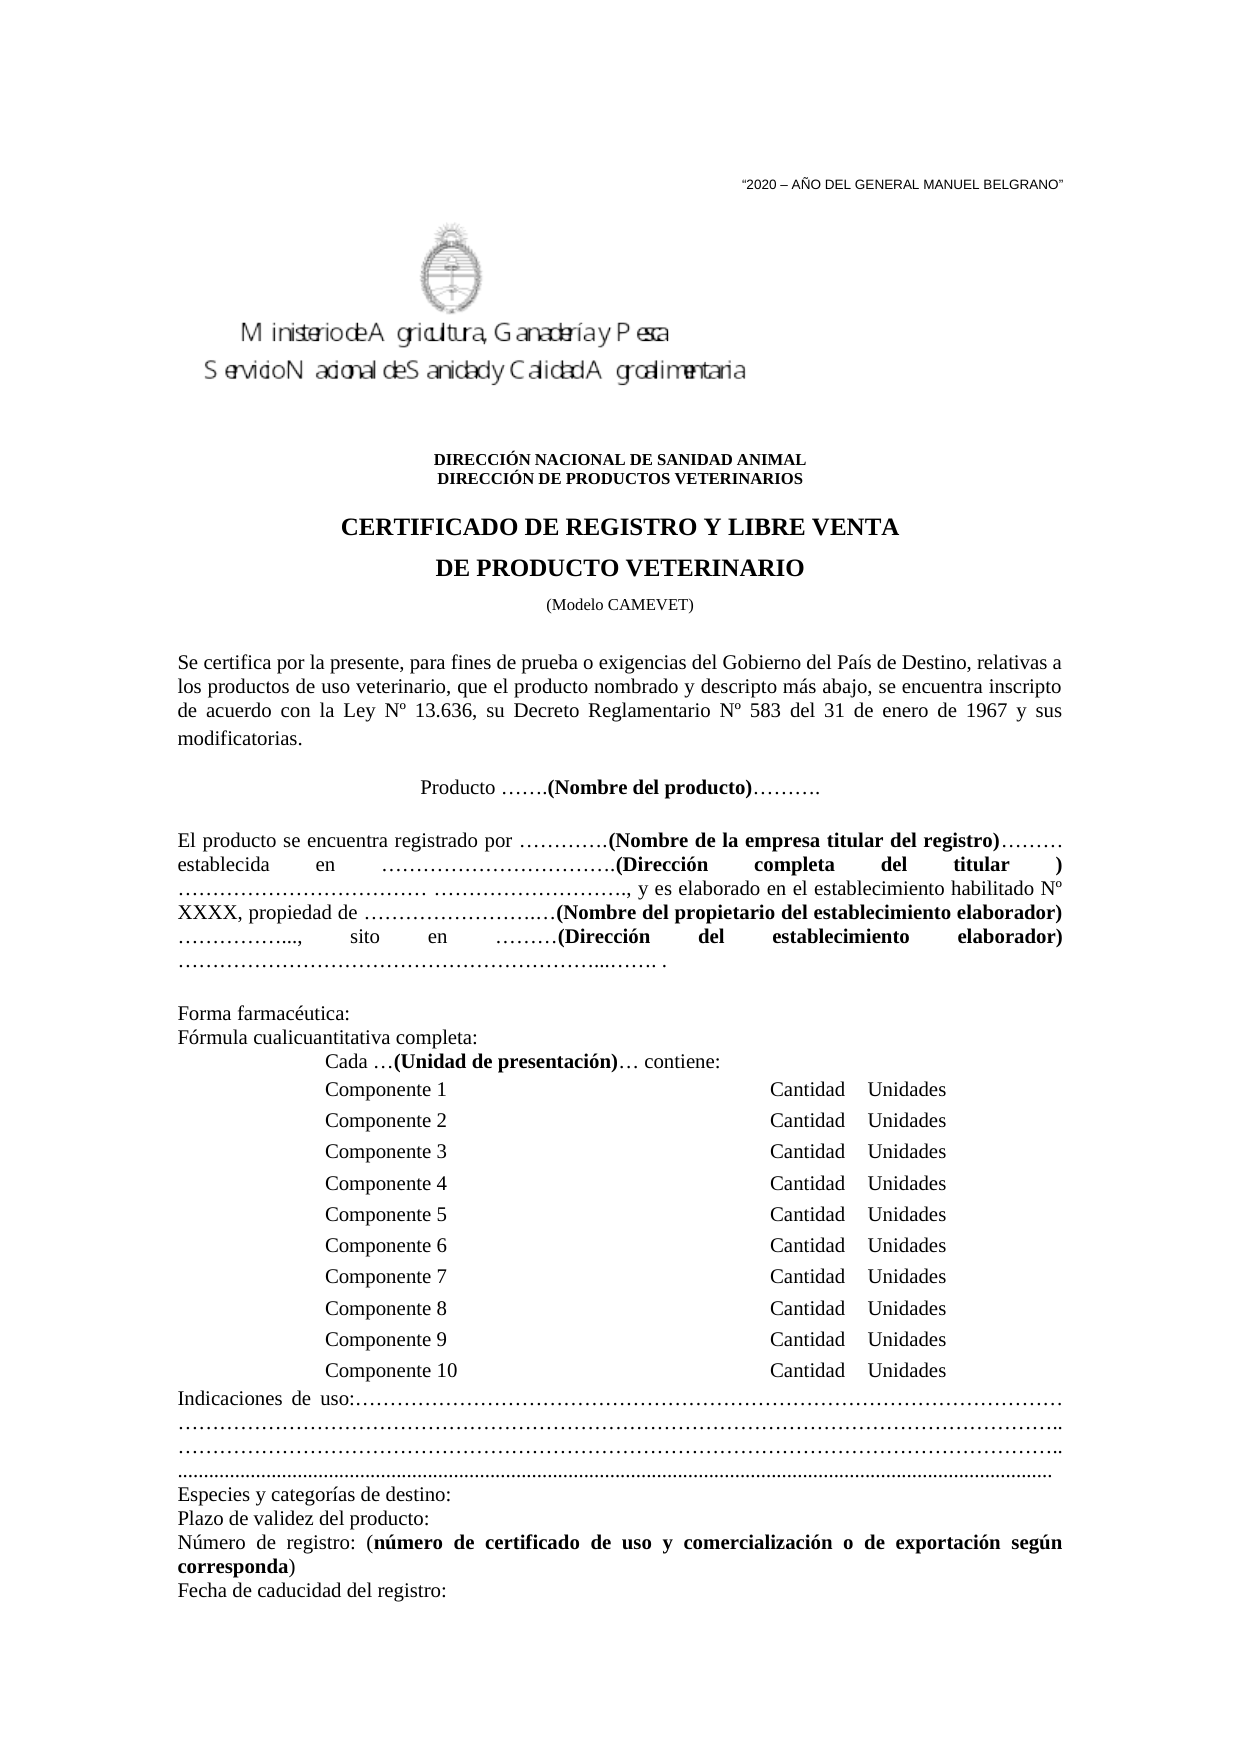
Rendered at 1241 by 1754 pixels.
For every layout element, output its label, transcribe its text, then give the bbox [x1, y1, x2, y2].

table_cell Cantidad [709, 1324, 856, 1355]
text CERTIFICADO DE REGISTRO Y LIBRE VENTA [177, 512, 1063, 541]
table_cell Cantidad [709, 1355, 856, 1386]
text (Modelo CAMEVET) [177, 594, 1063, 614]
table_cell Componente 5 [314, 1199, 709, 1230]
text DIRECCIÓN DE PRODUCTOS VETERINARIOS [177, 469, 1063, 488]
table_cell Unidades [856, 1324, 974, 1355]
table_cell Unidades [856, 1136, 974, 1167]
text Fecha de caducidad del registro: [177, 1578, 1063, 1602]
table_cell Unidades [856, 1261, 974, 1292]
table_cell Unidades [856, 1167, 974, 1198]
table_cell Cantidad [709, 1199, 856, 1230]
text Forma farmacéutica: [177, 1001, 1063, 1025]
text DIRECCIÓN NACIONAL DE SANIDAD ANIMAL [177, 450, 1063, 469]
table_cell Cantidad [709, 1167, 856, 1198]
table_cell Unidades [856, 1230, 974, 1261]
table_cell Unidades [856, 1199, 974, 1230]
text DE PRODUCTO VETERINARIO [177, 553, 1063, 582]
table_cell Componente 6 [314, 1230, 709, 1261]
table_cell Unidades [856, 1355, 974, 1386]
text Se certifica por la presente, para fines de prueba o exigencias del Gobierno del País de Destino, relativas a los productos de uso veterinario, que el producto nombrado y descripto más abajo, se encuentra inscripto de acuerdo con la Ley Nº 13.636, su Decreto Reglamentario Nº 583 del 31 de enero de 1967 y sus modificatorias. [177, 650, 1063, 751]
text ……………………………………………………………………………………………………………….......................................................................................................................................................................... [177, 1434, 1063, 1482]
text Plazo de validez del producto: [177, 1506, 1063, 1530]
table_cell Cantidad [709, 1105, 856, 1136]
table_cell Cantidad [709, 1292, 856, 1323]
table_cell Componente 10 [314, 1355, 709, 1386]
table_cell Unidades [856, 1105, 974, 1136]
text Fórmula cualicuantitativa completa: [177, 1025, 1063, 1049]
table_cell Cantidad [709, 1230, 856, 1261]
table_cell Componente 7 [314, 1261, 709, 1292]
table_cell Componente 4 [314, 1167, 709, 1198]
text El producto se encuentra registrado por ………….(Nombre de la empresa titular del registro)……… establecida en …………………………….(Dirección completa del titular )……………………………… ………………………., y es elaborado en el establecimiento habilitado Nº XXXX, propiedad de …………………….…(Nombre del propietario del establecimiento elaborador)……………..., sito en ………(Dirección del establecimiento elaborador)……………………………………………………...……. . [177, 828, 1063, 972]
table_header Cantidad [709, 1074, 856, 1105]
table_cell Componente 2 [314, 1105, 709, 1136]
table_header Unidades [856, 1074, 974, 1105]
table_cell Componente 3 [314, 1136, 709, 1167]
table_cell Cantidad [709, 1261, 856, 1292]
table_cell Cantidad [709, 1136, 856, 1167]
text Especies y categorías de destino: [177, 1482, 1063, 1506]
text Número de registro: (número de certificado de uso y comercialización o de exportación según corresponda) [177, 1530, 1063, 1578]
text “2020 – AÑO DEL GENERAL MANUEL BELGRANO” [2, 176, 1063, 192]
table_header Componente 1 [314, 1074, 709, 1105]
table_cell Unidades [856, 1292, 974, 1323]
text Indicaciones de uso:………………………………………………………………………………………… ……………………………………………………………………………………………………………….. [177, 1386, 1063, 1434]
table_cell Componente 9 [314, 1324, 709, 1355]
text Producto …….(Nombre del producto)………. [177, 775, 1063, 799]
text Cada …(Unidad de presentación)… contiene: [251, 1049, 1063, 1073]
table_cell Componente 8 [314, 1292, 709, 1323]
